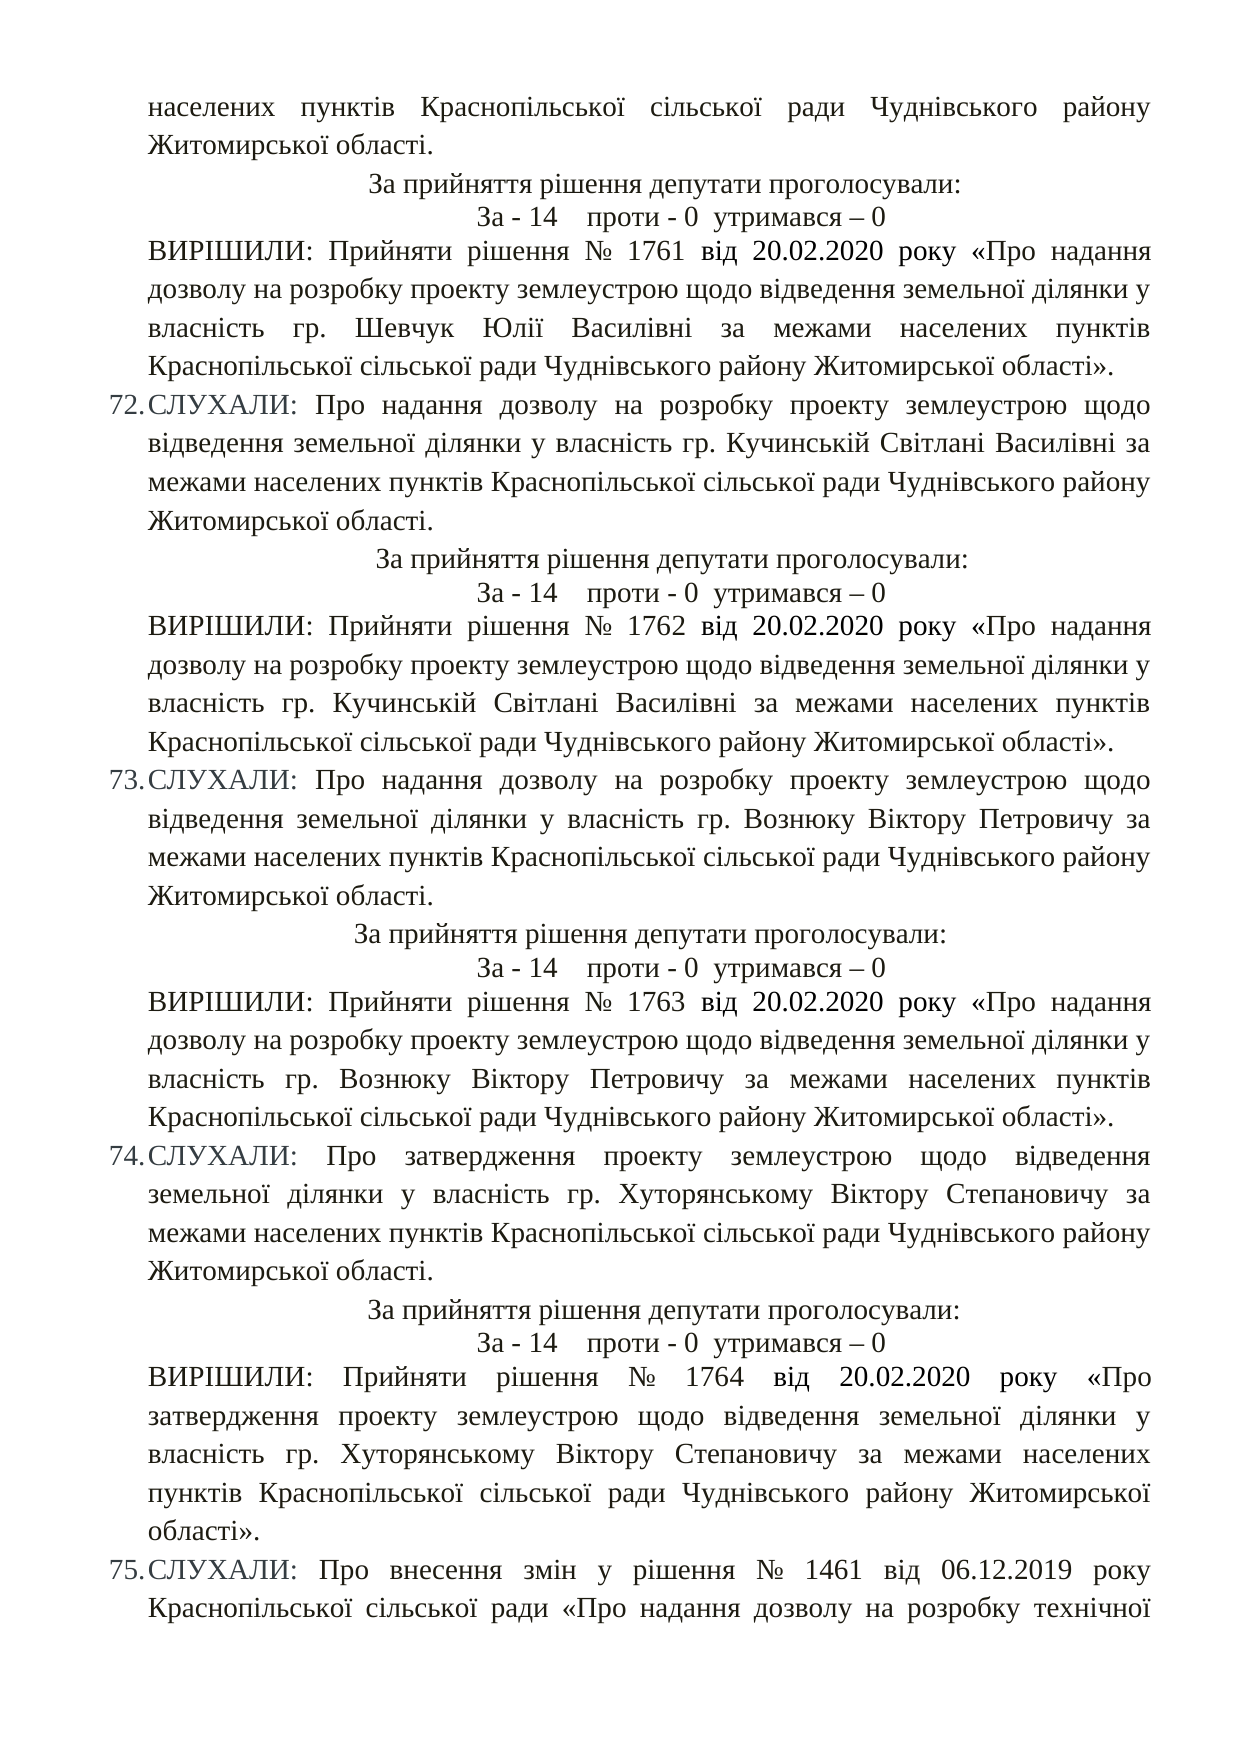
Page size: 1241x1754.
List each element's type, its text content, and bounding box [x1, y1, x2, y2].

list ВИРІШИЛИ: Прийняти рішення № 1763 від 20.02.2020 року «Про надання дозволу на розробку проекту землеустрою щодо відведення земельної ділянки у власність гр. Вознюку Віктору Петровичу за межами населених пунктів Краснопільської сільської ради Чуднівського району Житомирської області». [148, 984, 1152, 1133]
list ВИРІШИЛИ: Прийняти рішення № 1764 від 20.02.2020 року «Про затвердження проекту землеустрою щодо відведення земельної ділянки у власність гр. Хуторянському Віктору Степановичу за межами населених пунктів Краснопільської сільської ради Чуднівського району Житомирської області». [148, 1359, 1152, 1547]
list За прийняття рішення депутати проголосували: [243, 917, 1152, 950]
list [109, 1552, 1152, 1624]
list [109, 89, 1152, 161]
list СЛУХАЛИ: Про надання дозволу на розробку проекту землеустрою щодо відведення земельної ділянки у власність гр. Вознюку Віктору Петровичу за межами населених пунктів Краснопільської сільської ради Чуднівського району Житомирської області. [109, 762, 1152, 912]
list За прийняття рішення депутати проголосували: [243, 541, 1152, 575]
list ВИРІШИЛИ: Прийняти рішення № 1761 від 20.02.2020 року «Про надання дозволу на розробку проекту землеустрою щодо відведення земельної ділянки у власність гр. Шевчук Юлії Василівні за межами населених пунктів Краснопільської сільської ради Чуднівського району Житомирської області». [148, 233, 1152, 382]
list За прийняття рішення депутати проголосували: [243, 1292, 1152, 1326]
text За - 14 проти - 0 утримався – 0 [243, 1326, 1152, 1359]
list СЛУХАЛИ: Про надання дозволу на розробку проекту землеустрою щодо відведення земельної ділянки у власність гр. Кучинській Світлані Василівні за межами населених пунктів Краснопільської сільської ради Чуднівського району Житомирської області. [109, 387, 1152, 536]
list СЛУХАЛИ: Про затвердження проекту землеустрою щодо відведення земельної ділянки у власність гр. Хуторянському Віктору Степановичу за межами населених пунктів Краснопільської сільської ради Чуднівського району Житомирської області. [109, 1138, 1152, 1287]
text За - 14 проти - 0 утримався – 0 [243, 950, 1152, 984]
list ВИРІШИЛИ: Прийняти рішення № 1762 від 20.02.2020 року «Про надання дозволу на розробку проекту землеустрою щодо відведення земельної ділянки у власність гр. Кучинській Світлані Василівні за межами населених пунктів Краснопільської сільської ради Чуднівського району Житомирської області». [148, 608, 1152, 757]
text За - 14 проти - 0 утримався – 0 [243, 575, 1152, 608]
list За прийняття рішення депутати проголосували: [243, 166, 1152, 199]
text За - 14 проти - 0 утримався – 0 [243, 199, 1152, 233]
